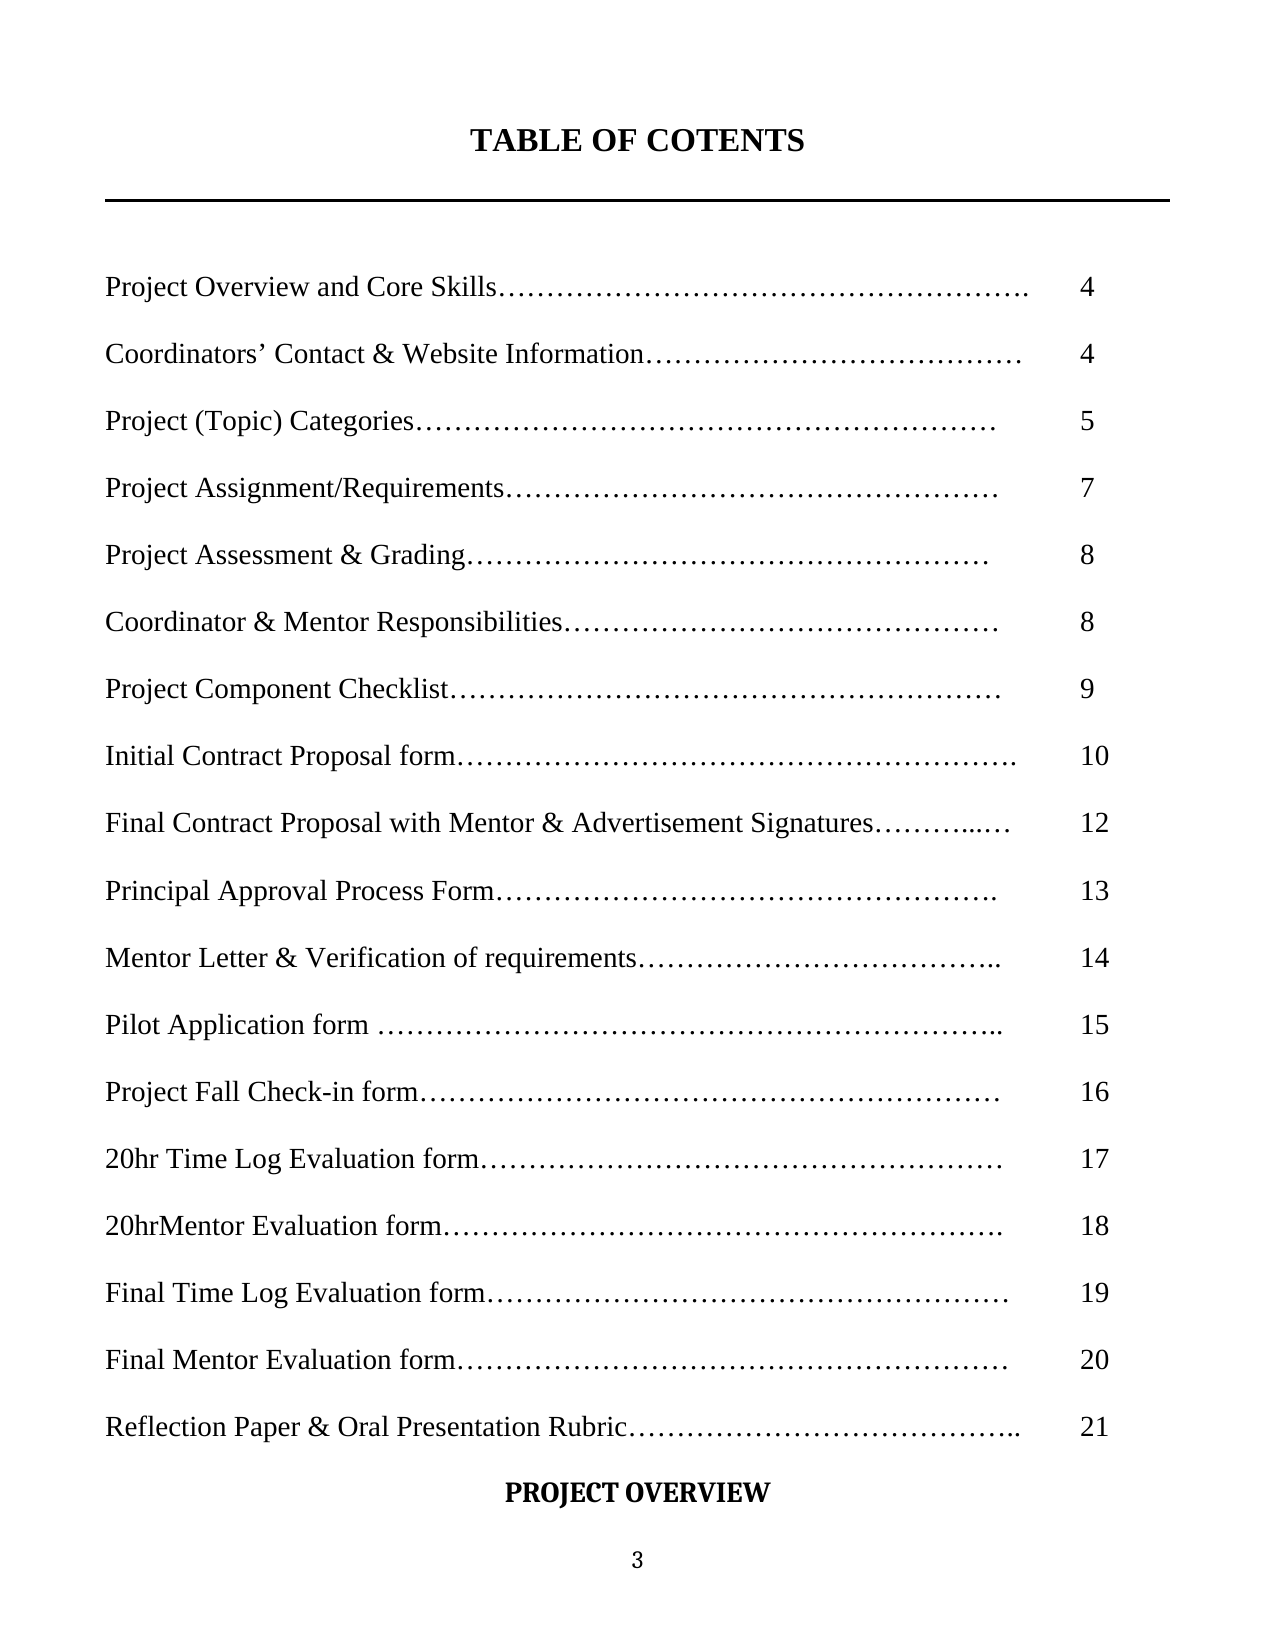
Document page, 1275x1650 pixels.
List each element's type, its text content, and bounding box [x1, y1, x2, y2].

text Initial Contract Proposal form…………………………………………………. 10 [105, 738, 1170, 772]
text Project Component Checklist………………………………………………… 9 [105, 671, 1170, 705]
text Reflection Paper & Oral Presentation Rubric………………………………….. 21 [105, 1409, 1170, 1443]
text Final Mentor Evaluation form………………………………………………… 20 [105, 1342, 1170, 1376]
text Final Contract Proposal with Mentor & Advertisement Signatures………...… 12 [105, 806, 1170, 839]
text Project Assessment & Grading……………………………………………… 8 [105, 537, 1170, 571]
text 20hrMentor Evaluation form…………………………………………………. 18 [105, 1208, 1170, 1242]
text Mentor Letter & Verification of requirements……………………………….. 14 [105, 940, 1170, 973]
text Coordinator & Mentor Responsibilities……………………………………… 8 [105, 604, 1170, 638]
text Project Overview and Core Skills………………………………………………. 4 [105, 269, 1170, 302]
text Coordinators’ Contact & Website Information………………………………… 4 [105, 336, 1170, 369]
text Project Assignment/Requirements…………………………………………… 7 [105, 470, 1170, 504]
text Principal Approval Process Form……………………………………………. 13 [105, 873, 1170, 906]
text Project Fall Check-in form…………………………………………………… 16 [105, 1074, 1170, 1107]
text 20hr Time Log Evaluation form……………………………………………… 17 [105, 1141, 1170, 1174]
text Project (Topic) Categories…………………………………………………… 5 [105, 403, 1170, 437]
text Pilot Application form ……………………………………………………….. 15 [105, 1007, 1170, 1040]
text TABLE OF COTENTS [105, 120, 1170, 158]
text Final Time Log Evaluation form……………………………………………… 19 [105, 1275, 1170, 1309]
text PROJECT OVERVIEW [105, 1476, 1170, 1510]
